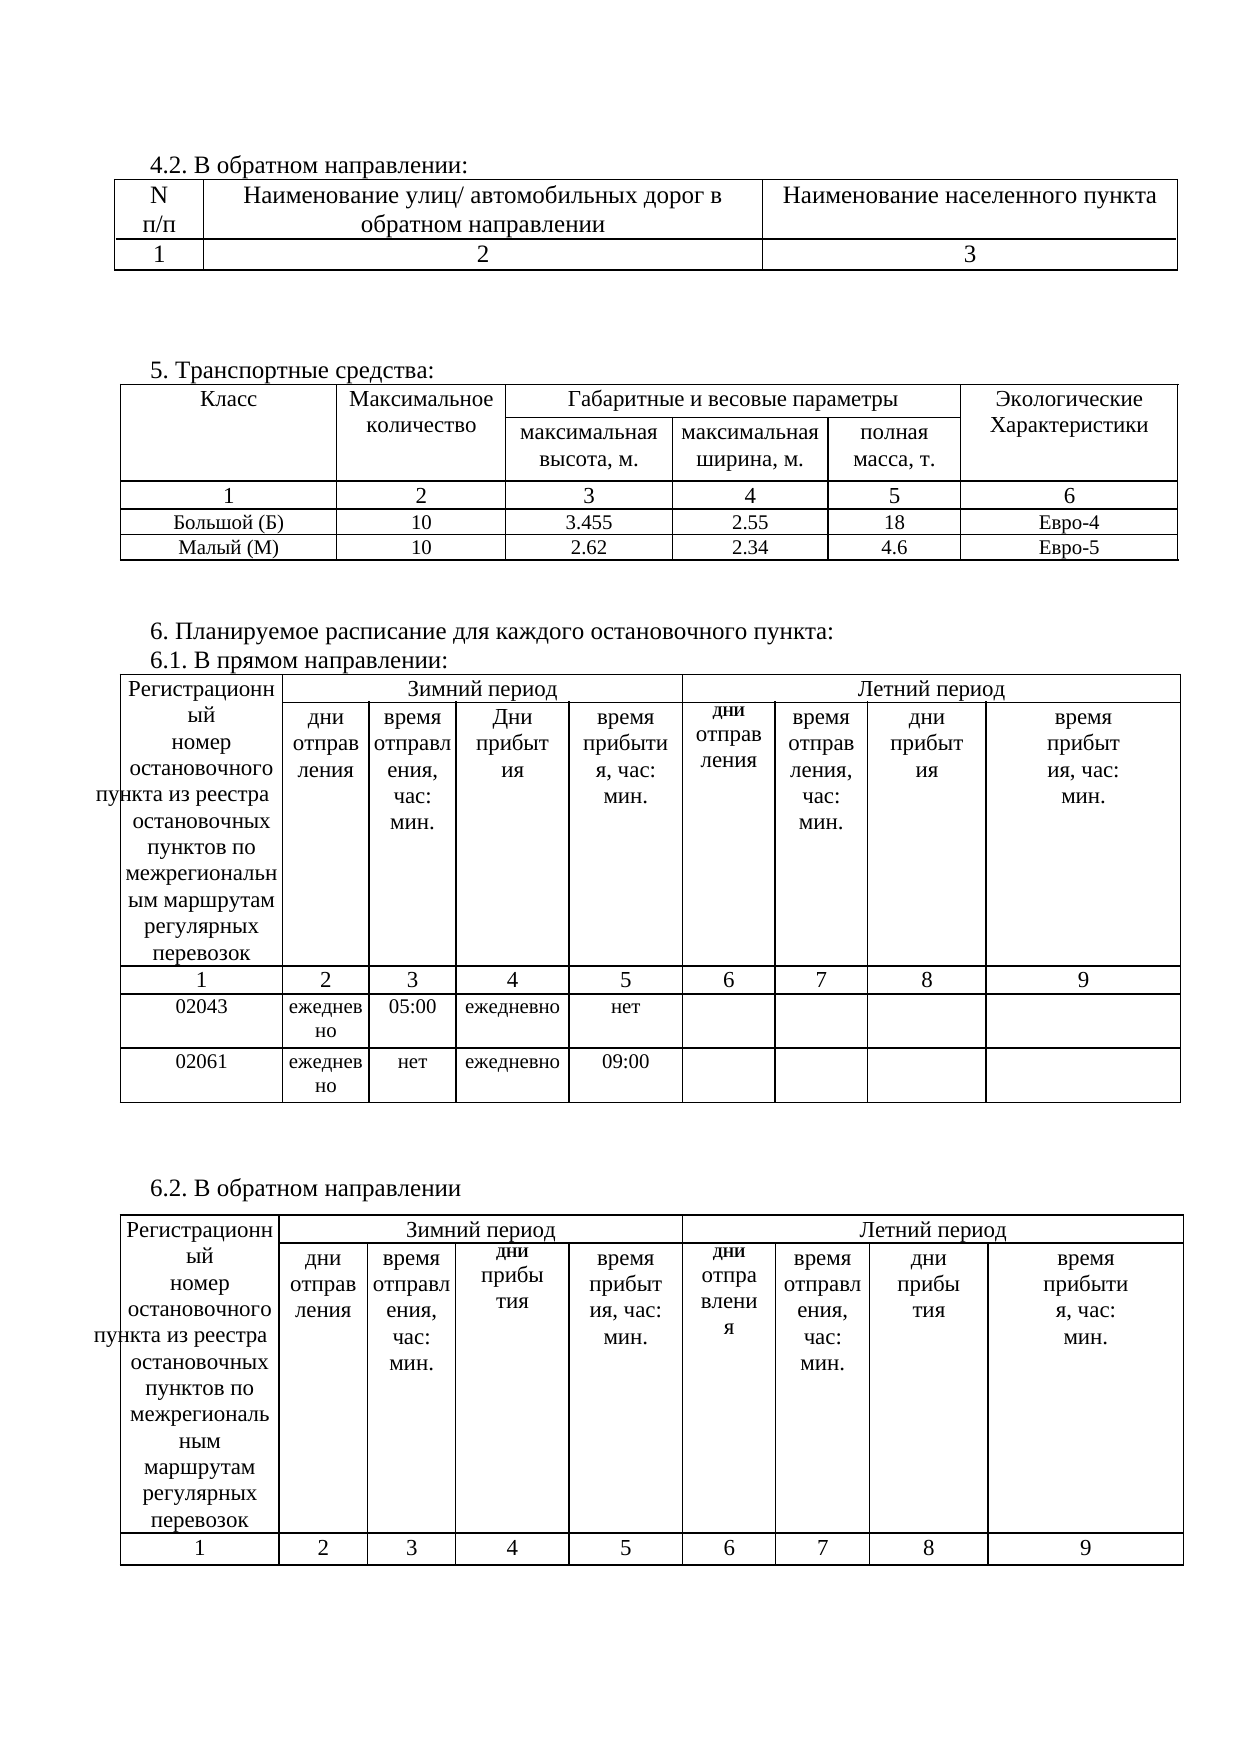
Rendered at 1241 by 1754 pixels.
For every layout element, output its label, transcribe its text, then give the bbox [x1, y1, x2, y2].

table_header Наименование улиц/ автомобильных дорог в обратном направлении [204, 180, 762, 238]
table_cell 1 [121, 967, 282, 993]
table_cell 1 [121, 482, 336, 508]
table_cell время отправл ения, час: мин. [776, 1244, 869, 1532]
table_cell 2.34 [673, 535, 827, 559]
table_cell 7 [776, 967, 867, 993]
table_cell 3.455 [506, 510, 672, 534]
table_cell [987, 1049, 1180, 1102]
table_header Зимний период [280, 1216, 682, 1242]
table_cell 5 [570, 1534, 682, 1564]
table_cell 2 [283, 967, 368, 993]
table_cell 1 [115, 239, 203, 269]
table_cell 3 [506, 482, 672, 508]
table_cell время прибыти я, час: мин. [989, 1244, 1183, 1532]
table_cell 8 [868, 967, 985, 993]
table_cell ДНИ отправ ления [683, 703, 774, 965]
table_cell 02061 [121, 1049, 282, 1102]
table_cell 6 [683, 1534, 775, 1564]
table_cell 09:00 [570, 1049, 682, 1102]
table_cell 18 [829, 510, 960, 534]
table_cell ежедневно [283, 1049, 368, 1102]
table_cell время отправ ления, час: мин. [776, 703, 867, 965]
table_cell полная масса, т. [829, 418, 960, 480]
table_header Габаритные и весовые параметры [506, 385, 960, 417]
table_cell дни прибыт ия [868, 703, 985, 965]
table_cell 3 [370, 967, 455, 993]
table_cell [868, 995, 985, 1047]
table_cell дни прибы тия [870, 1244, 987, 1532]
table_cell дни отправ ления [280, 1244, 367, 1532]
table_cell время отправл ения, час: мин. [370, 703, 455, 965]
table_cell 9 [989, 1534, 1183, 1564]
table_cell время прибыт ия, час: мин. [987, 703, 1180, 965]
table_cell 10 [337, 535, 505, 559]
table_cell [683, 995, 774, 1047]
table_cell 3 [368, 1534, 455, 1564]
table_cell Большой (Б) [121, 510, 336, 534]
table_header Регистрационный номер остановочного пункта из реестра остановочных пунктов по межрегиональным маршрутам регулярных перевозок [121, 675, 282, 965]
table_cell [868, 1049, 985, 1102]
table_cell Евро-4 [961, 510, 1177, 534]
table_cell максимальная ширина, м. [673, 418, 827, 480]
table_cell [987, 995, 1180, 1047]
table_cell дни отправ ления [283, 703, 368, 965]
table_header Экологические Характеристики [961, 385, 1177, 480]
text 6.2. В обратном направлении [150, 1173, 1090, 1202]
table_cell [776, 995, 867, 1047]
table_cell максимальная высота, м. [506, 418, 672, 480]
table_cell 4 [456, 1534, 568, 1564]
table_cell нет [570, 995, 682, 1047]
table_cell [683, 1049, 774, 1102]
table_header N п/п [115, 180, 203, 238]
table_header Зимний период [283, 675, 682, 701]
table_header Класс [121, 385, 336, 480]
table_cell 7 [776, 1534, 869, 1564]
table_cell Дни прибыт ия [457, 703, 568, 965]
text 6. Планируемое расписание для каждого остановочного пункта: [150, 616, 1090, 645]
table_cell 6 [683, 967, 774, 993]
table_cell 6 [961, 482, 1177, 508]
table_cell 4 [457, 967, 568, 993]
table_cell ежедневно [457, 1049, 568, 1102]
table_cell 1 [121, 1534, 278, 1564]
table_header Максимальное количество [337, 385, 505, 480]
table_cell время прибыти я, час: мин. [570, 703, 682, 965]
table_cell ДНИ отпра влени я [683, 1244, 775, 1532]
text 4.2. В обратном направлении: [150, 150, 1090, 179]
table_header Наименование населенного пункта [763, 180, 1177, 238]
table_cell 3 [763, 238, 1177, 269]
table_header Летний период [683, 675, 1180, 701]
table_cell 2 [280, 1534, 367, 1564]
table_cell Евро-5 [961, 535, 1177, 559]
text 6.1. В прямом направлении: [150, 645, 1090, 673]
table_cell ежедневно [283, 995, 368, 1047]
table_cell 2 [204, 240, 762, 269]
table_cell [776, 1049, 867, 1102]
table_cell 4.6 [829, 535, 960, 559]
table_cell 02043 [121, 995, 282, 1047]
table_cell 05:00 [370, 995, 455, 1047]
table_cell время отправл ения, час: мин. [368, 1244, 455, 1532]
table_cell 2.62 [506, 535, 672, 559]
table_cell 5 [570, 967, 682, 993]
table_cell ДНИ прибы тия [456, 1244, 568, 1532]
table_cell 5 [829, 482, 960, 508]
table_cell 2 [337, 482, 505, 508]
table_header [121, 1216, 278, 1532]
table_cell ежедневно [457, 995, 568, 1047]
table_header Летний период [683, 1216, 1183, 1242]
table_cell Малый (М) [121, 535, 336, 559]
table_cell 2.55 [673, 510, 827, 534]
table_cell нет [370, 1049, 455, 1102]
table_cell 8 [870, 1534, 987, 1564]
table_cell 9 [987, 967, 1180, 993]
table_cell 4 [673, 482, 827, 508]
table_cell 10 [337, 510, 505, 534]
table_cell время прибыт ия, час: мин. [570, 1244, 682, 1532]
text 5. Транспортные средства: [150, 355, 1090, 383]
